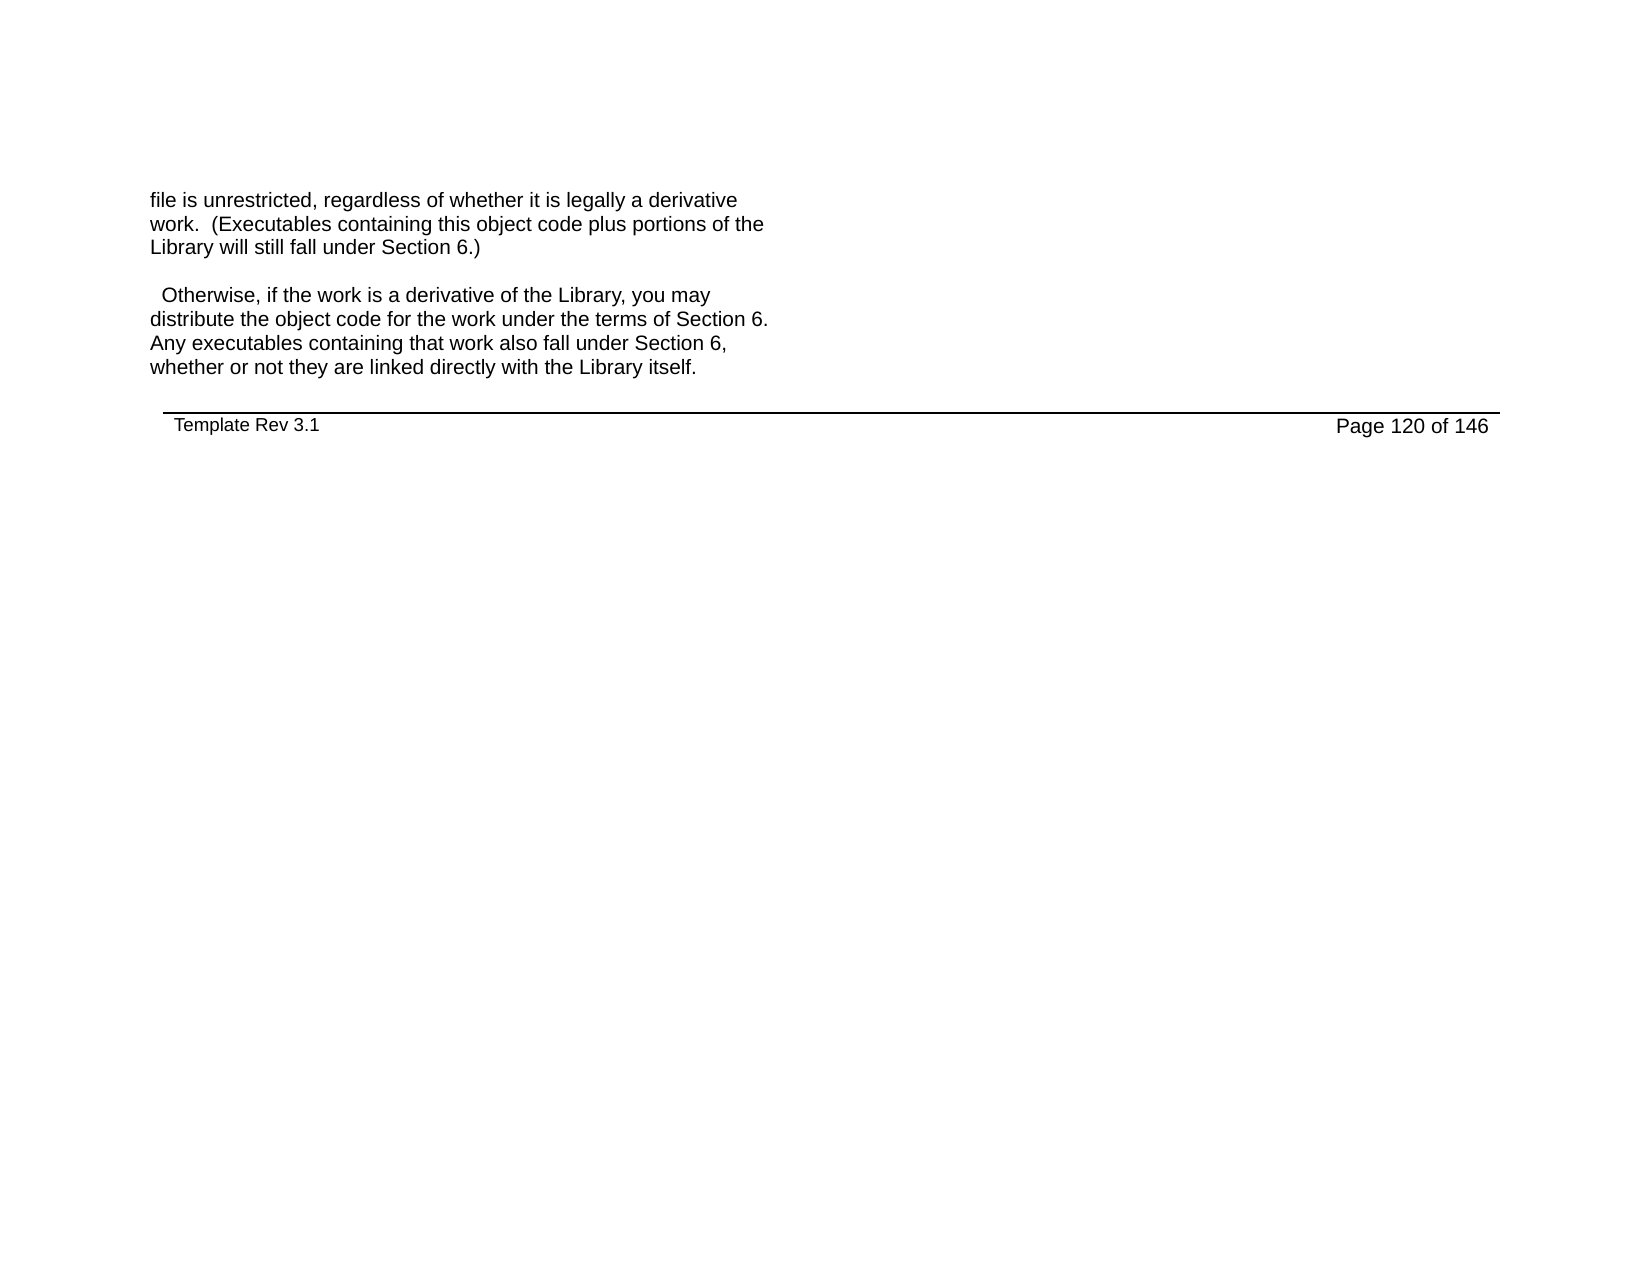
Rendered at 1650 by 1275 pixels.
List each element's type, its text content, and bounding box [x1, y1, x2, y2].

text file is unrestricted, regardless of whether it is legally a derivative [150, 187, 1500, 211]
text Otherwise, if the work is a derivative of the Library, you may [150, 283, 1500, 307]
text whether or not they are linked directly with the Library itself. [150, 355, 1500, 379]
text work. (Executables containing this object code plus portions of the [150, 211, 1500, 235]
text Any executables containing that work also fall under Section 6, [150, 331, 1500, 355]
text Library will still fall under Section 6.) [150, 235, 1500, 259]
text distribute the object code for the work under the terms of Section 6. [150, 307, 1500, 331]
